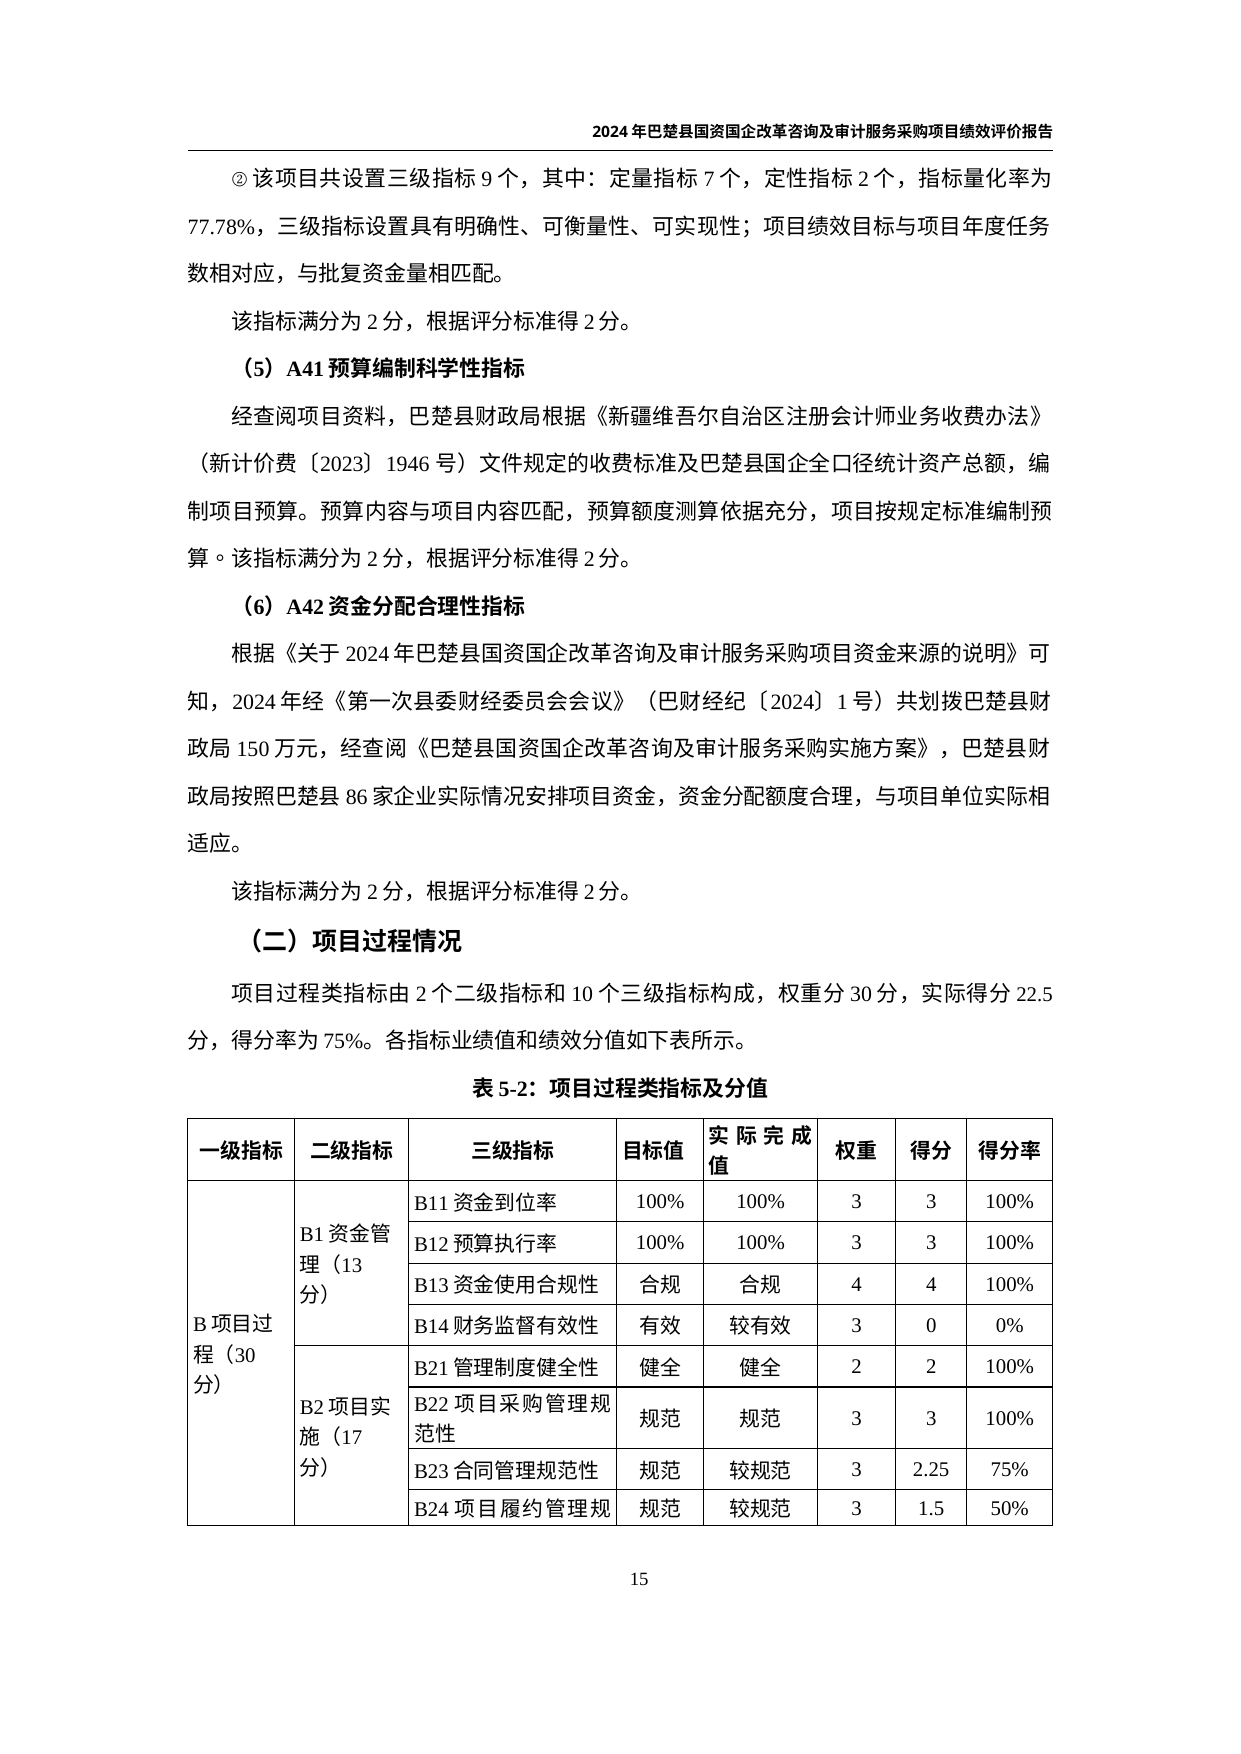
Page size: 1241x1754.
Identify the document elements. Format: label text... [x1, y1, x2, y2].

table_cell 4 [818, 1264, 895, 1304]
text 该指标满分为2分，根据评分标准得2分。 [187, 304, 1053, 336]
table_cell B24项目履约管理规范性 [409, 1490, 616, 1525]
table_cell 3 [818, 1181, 895, 1221]
table_cell 100% [967, 1346, 1052, 1386]
table_header 权重 [818, 1119, 895, 1180]
table_cell 50% [967, 1490, 1052, 1525]
table_cell 较有效 [704, 1305, 817, 1345]
subtitle （二）项目过程情况 [187, 921, 1053, 958]
table_cell 较规范 [704, 1490, 817, 1525]
table_cell B14财务监督有效性 [409, 1305, 616, 1345]
table_cell 3 [896, 1222, 966, 1262]
text （6）A42资金分配合理性指标 [187, 589, 1053, 621]
table_cell B23合同管理规范性 [409, 1449, 616, 1489]
table_cell B11资金到位率 [409, 1181, 616, 1221]
table_cell 3 [896, 1181, 966, 1221]
table_cell B1资金管理（13分） [295, 1181, 408, 1345]
text 经查阅项目资料，巴楚县财政局根据《新疆维吾尔自治区注册会计师业务收费办法》（新计价费〔2023〕1946 号）文件规定的收费标准及巴楚县国企全口径统计资产总额，编制项目预算。预算内容与项目内容匹配，预算额度测算依据充分，项目按规定标准编制预算。该指标满分为2分，根据评分标准得2分。 [187, 399, 1053, 573]
table_cell 100% [967, 1388, 1052, 1448]
table_cell 3 [818, 1305, 895, 1345]
table_cell 1.5 [896, 1490, 966, 1525]
table_cell 100% [617, 1181, 703, 1221]
table_cell 75% [967, 1449, 1052, 1489]
text 表5-2：项目过程类指标及分值 [187, 1071, 1053, 1102]
text 根据《关于2024年巴楚县国资国企改革咨询及审计服务采购项目资金来源的说明》可知，2024年经《第一次县委财经委员会会议》（巴财经纪〔2024〕1号）共划拨巴楚县财政局150万元，经查阅《巴楚县国资国企改革咨询及审计服务采购实施方案》，巴楚县财政局按照巴楚县86家企业实际情况安排项目资金，资金分配额度合理，与项目单位实际相适应。 [187, 636, 1053, 858]
table_header 得分率 [967, 1119, 1052, 1180]
table_cell 有效 [617, 1305, 703, 1345]
table_cell B22项目采购管理规范性 [409, 1388, 616, 1448]
table_header 二级指标 [295, 1119, 408, 1180]
text ②该项目共设置三级指标9个，其中：定量指标7个，定性指标2个，指标量化率为77.78%，三级指标设置具有明确性、可衡量性、可实现性；项目绩效目标与项目年度任务数相对应，与批复资金量相匹配。 [187, 161, 1053, 288]
table_cell 健全 [704, 1346, 817, 1386]
table_cell 100% [967, 1264, 1052, 1304]
table_header 实际完成值 [704, 1119, 817, 1180]
table_cell 0 [896, 1305, 966, 1345]
table_cell 规范 [617, 1388, 703, 1448]
table_header 目标值 [617, 1119, 703, 1180]
table_cell 2 [896, 1346, 966, 1386]
table_cell B12预算执行率 [409, 1222, 616, 1262]
table_cell 3 [818, 1222, 895, 1262]
table_header 得分 [896, 1119, 966, 1180]
table_cell 规范 [617, 1449, 703, 1489]
table_cell B2项目实施（17分） [295, 1346, 408, 1525]
table_cell 合规 [704, 1264, 817, 1304]
table_cell 3 [818, 1449, 895, 1489]
table_header 一级指标 [188, 1119, 294, 1180]
table_cell 2.25 [896, 1449, 966, 1489]
table_cell B13资金使用合规性 [409, 1264, 616, 1304]
text 项目过程类指标由2个二级指标和10个三级指标构成，权重分30分，实际得分22.5分，得分率为75%。各指标业绩值和绩效分值如下表所示。 [187, 976, 1053, 1055]
table_cell 3 [896, 1388, 966, 1448]
table_cell 100% [704, 1181, 817, 1221]
table_cell 4 [896, 1264, 966, 1304]
table_cell 100% [704, 1222, 817, 1262]
table_cell 0% [967, 1305, 1052, 1345]
table_cell 3 [818, 1490, 895, 1525]
table_cell 3 [818, 1388, 895, 1448]
table_cell 健全 [617, 1346, 703, 1386]
table_cell 100% [617, 1222, 703, 1262]
table_cell 规范 [704, 1388, 817, 1448]
table_header 三级指标 [409, 1119, 616, 1180]
table_cell 100% [967, 1181, 1052, 1221]
text （5）A41预算编制科学性指标 [187, 351, 1053, 383]
text 该指标满分为2分，根据评分标准得2分。 [187, 874, 1053, 906]
table_cell 较规范 [704, 1449, 817, 1489]
table_cell 合规 [617, 1264, 703, 1304]
table_cell 规范 [617, 1490, 703, 1525]
table_cell B21管理制度健全性 [409, 1346, 616, 1386]
table_cell 2 [818, 1346, 895, 1386]
table_cell B项目过程（30分） [188, 1181, 294, 1525]
table_cell 100% [967, 1222, 1052, 1262]
